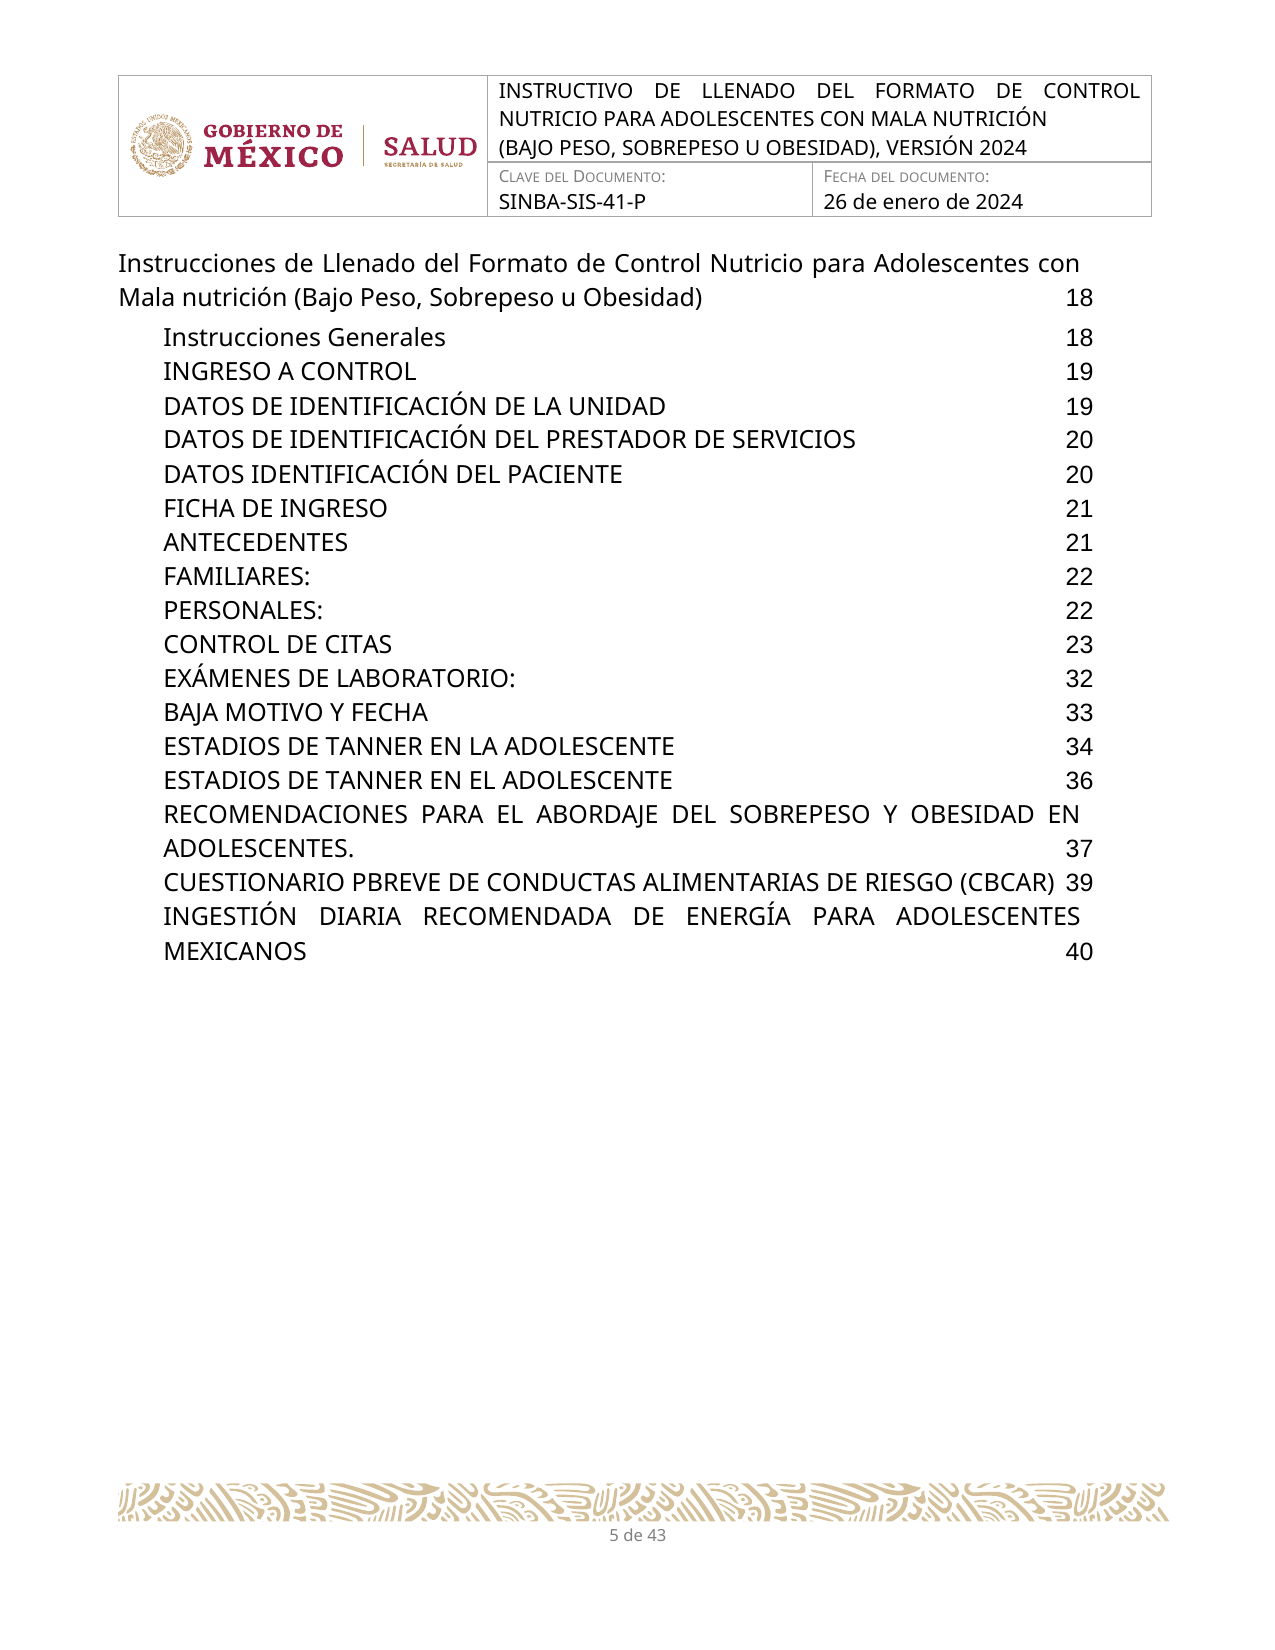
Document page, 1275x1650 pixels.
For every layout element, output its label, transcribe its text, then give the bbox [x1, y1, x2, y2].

text PERSONALES: 22 [163, 592, 1082, 627]
text EXÁMENES DE LABORATORIO: 32 [163, 661, 1082, 695]
text DATOS IDENTIFICACIÓN DEL PACIENTE 20 [163, 456, 1082, 490]
text FAMILIARES: 22 [163, 558, 1082, 592]
text BAJA MOTIVO Y FECHA 33 [163, 695, 1082, 729]
text DATOS DE IDENTIFICACIÓN DEL PRESTADOR DE SERVICIOS 20 [163, 422, 1082, 456]
text Instrucciones de Llenado del Formato de Control Nutricio para Adolescentes con Mala nutrición (Bajo Peso, Sobrepeso u Obesidad) 18 [118, 246, 1082, 314]
text RECOMENDACIONES PARA EL ABORDAJE DEL SOBREPESO Y OBESIDAD EN ADOLESCENTES. 37 [163, 797, 1082, 865]
text FICHA DE INGRESO 21 [163, 490, 1082, 524]
text Instrucciones Generales 18 [163, 320, 1082, 354]
text ANTECEDENTES 21 [163, 524, 1082, 558]
text DATOS DE IDENTIFICACIÓN DE LA UNIDAD 19 [163, 388, 1082, 422]
text ESTADIOS DE TANNER EN LA ADOLESCENTE 34 [163, 729, 1082, 763]
text CUESTIONARIO PBREVE DE CONDUCTAS ALIMENTARIAS DE RIESGO (CBCAR) 39 [163, 865, 1082, 899]
text INGESTIÓN DIARIA RECOMENDADA DE ENERGÍA PARA ADOLESCENTES MEXICANOS 40 [163, 899, 1082, 967]
text ESTADIOS DE TANNER EN EL ADOLESCENTE 36 [163, 763, 1082, 797]
text INGRESO A CONTROL 19 [163, 354, 1082, 388]
text CONTROL DE CITAS 23 [163, 627, 1082, 661]
